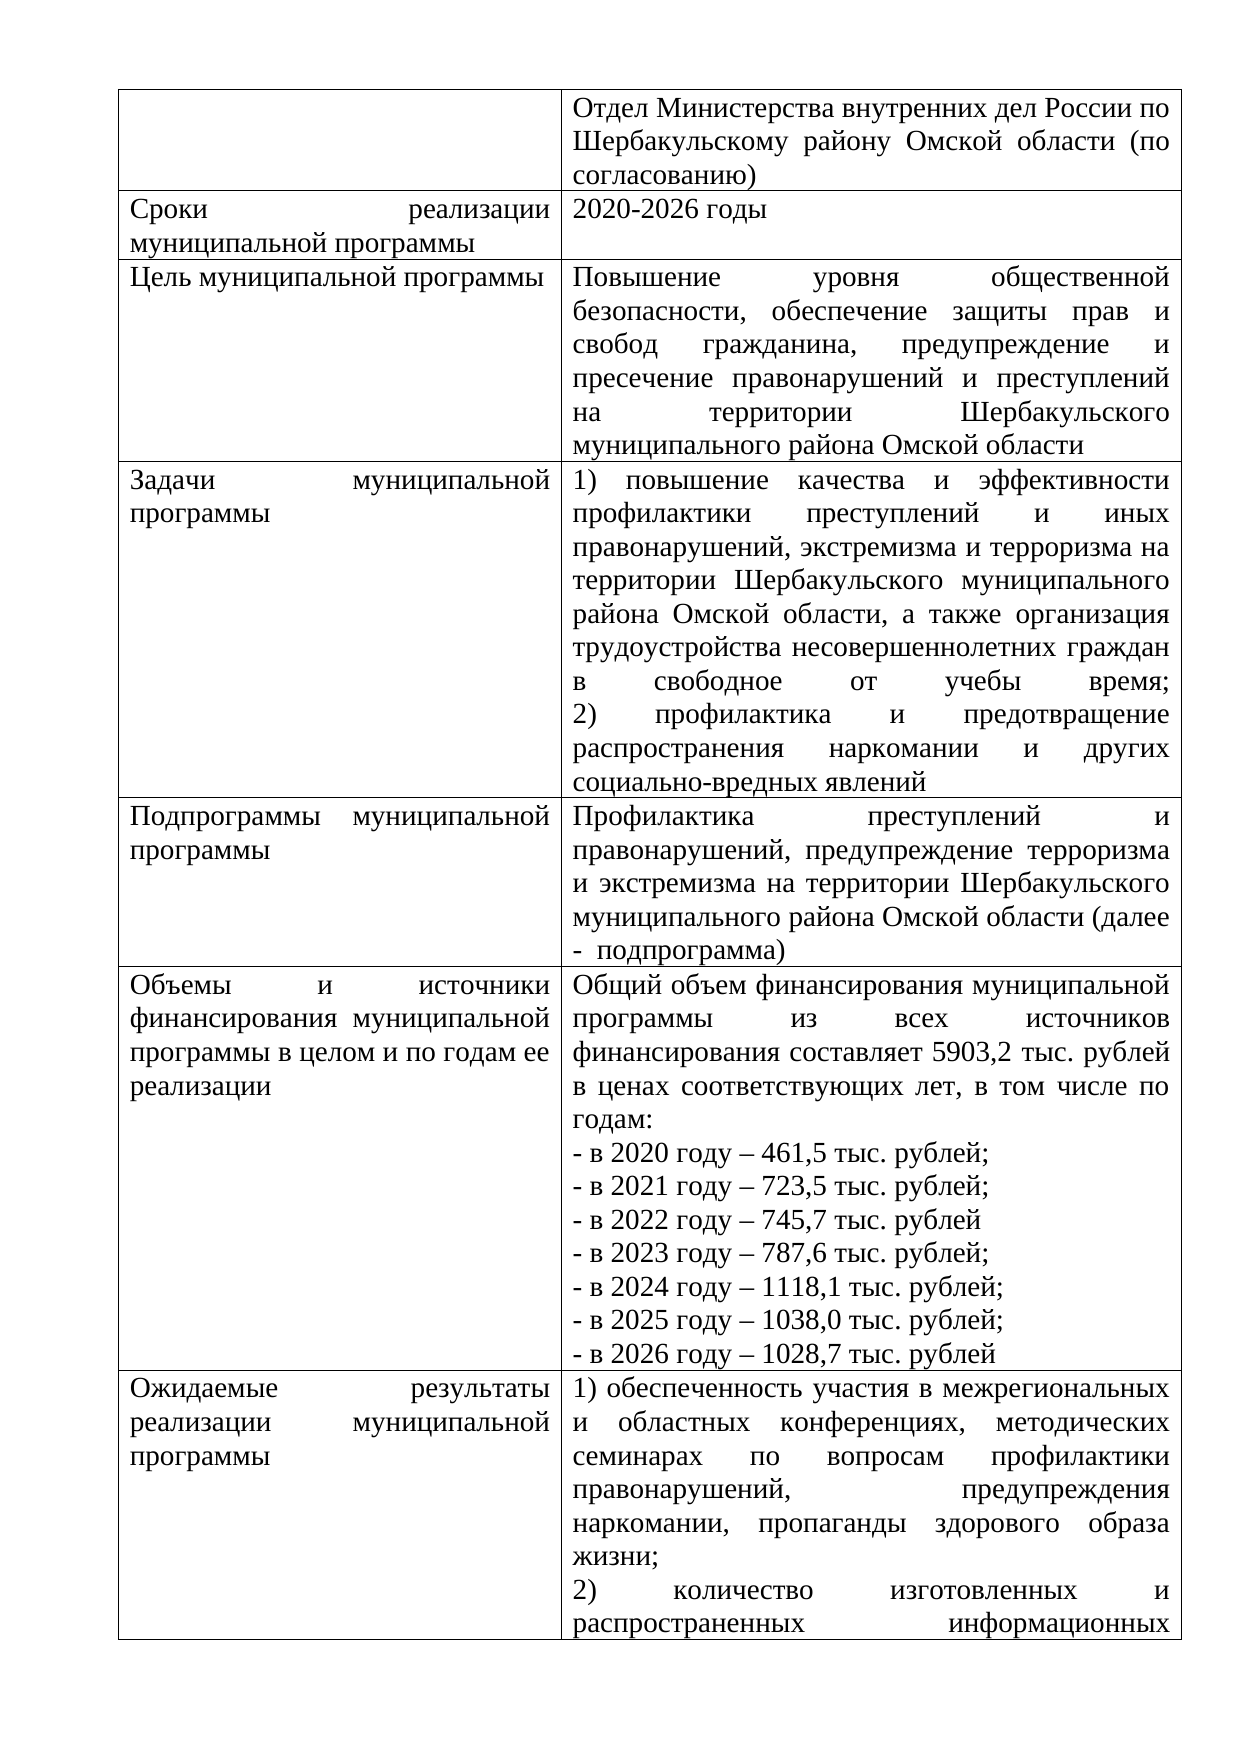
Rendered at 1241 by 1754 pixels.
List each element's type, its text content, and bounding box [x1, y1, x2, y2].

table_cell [119, 90, 561, 190]
table_cell Объемы и источники финансирования муниципальной программы в целом и по годам ее реализации [119, 967, 561, 1369]
table_cell 1) повышение качества и эффективности профилактики преступлений и иных правонарушений, экстремизма и терроризма на территории Шербакульского муниципального района Омской области, а также организация трудоустройства несовершеннолетних граждан в свободное от учебы время; 2) профилактика и предотвращение распространения наркомании и других социально-вредных явлений [562, 462, 1181, 797]
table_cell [562, 1371, 1181, 1639]
table_cell Общий объем финансирования муниципальной программы из всех источников финансирования составляет 5903,2 тыс. рублей в ценах соответствующих лет, в том числе по годам: - в 2020 году – 461,5 тыс. рублей; - в 2021 году – 723,5 тыс. рублей; - в 2022 году – 745,7 тыс. рублей - в 2023 году – 787,6 тыс. рублей; - в 2024 году – 1118,1 тыс. рублей; - в 2025 году – 1038,0 тыс. рублей; - в 2026 году – 1028,7 тыс. рублей [562, 967, 1181, 1369]
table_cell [119, 1371, 561, 1639]
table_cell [562, 90, 1181, 190]
table_cell 2020-2026 годы [562, 191, 1181, 258]
table_cell Задачи муниципальной программы [119, 462, 561, 797]
table_cell Цель муниципальной программы [119, 260, 561, 461]
table_cell Подпрограммы муниципальной программы [119, 798, 561, 966]
table_cell Профилактика преступлений и правонарушений, предупреждение терроризма и экстремизма на территории Шербакульского муниципального района Омской области (далее - подпрограмма) [562, 798, 1181, 966]
table_cell Сроки реализации муниципальной программы [119, 191, 561, 258]
table_cell Повышение уровня общественной безопасности, обеспечение защиты прав и свобод гражданина, предупреждение и пресечение правонарушений и преступлений на территории Шербакульского муниципального района Омской области [562, 260, 1181, 461]
